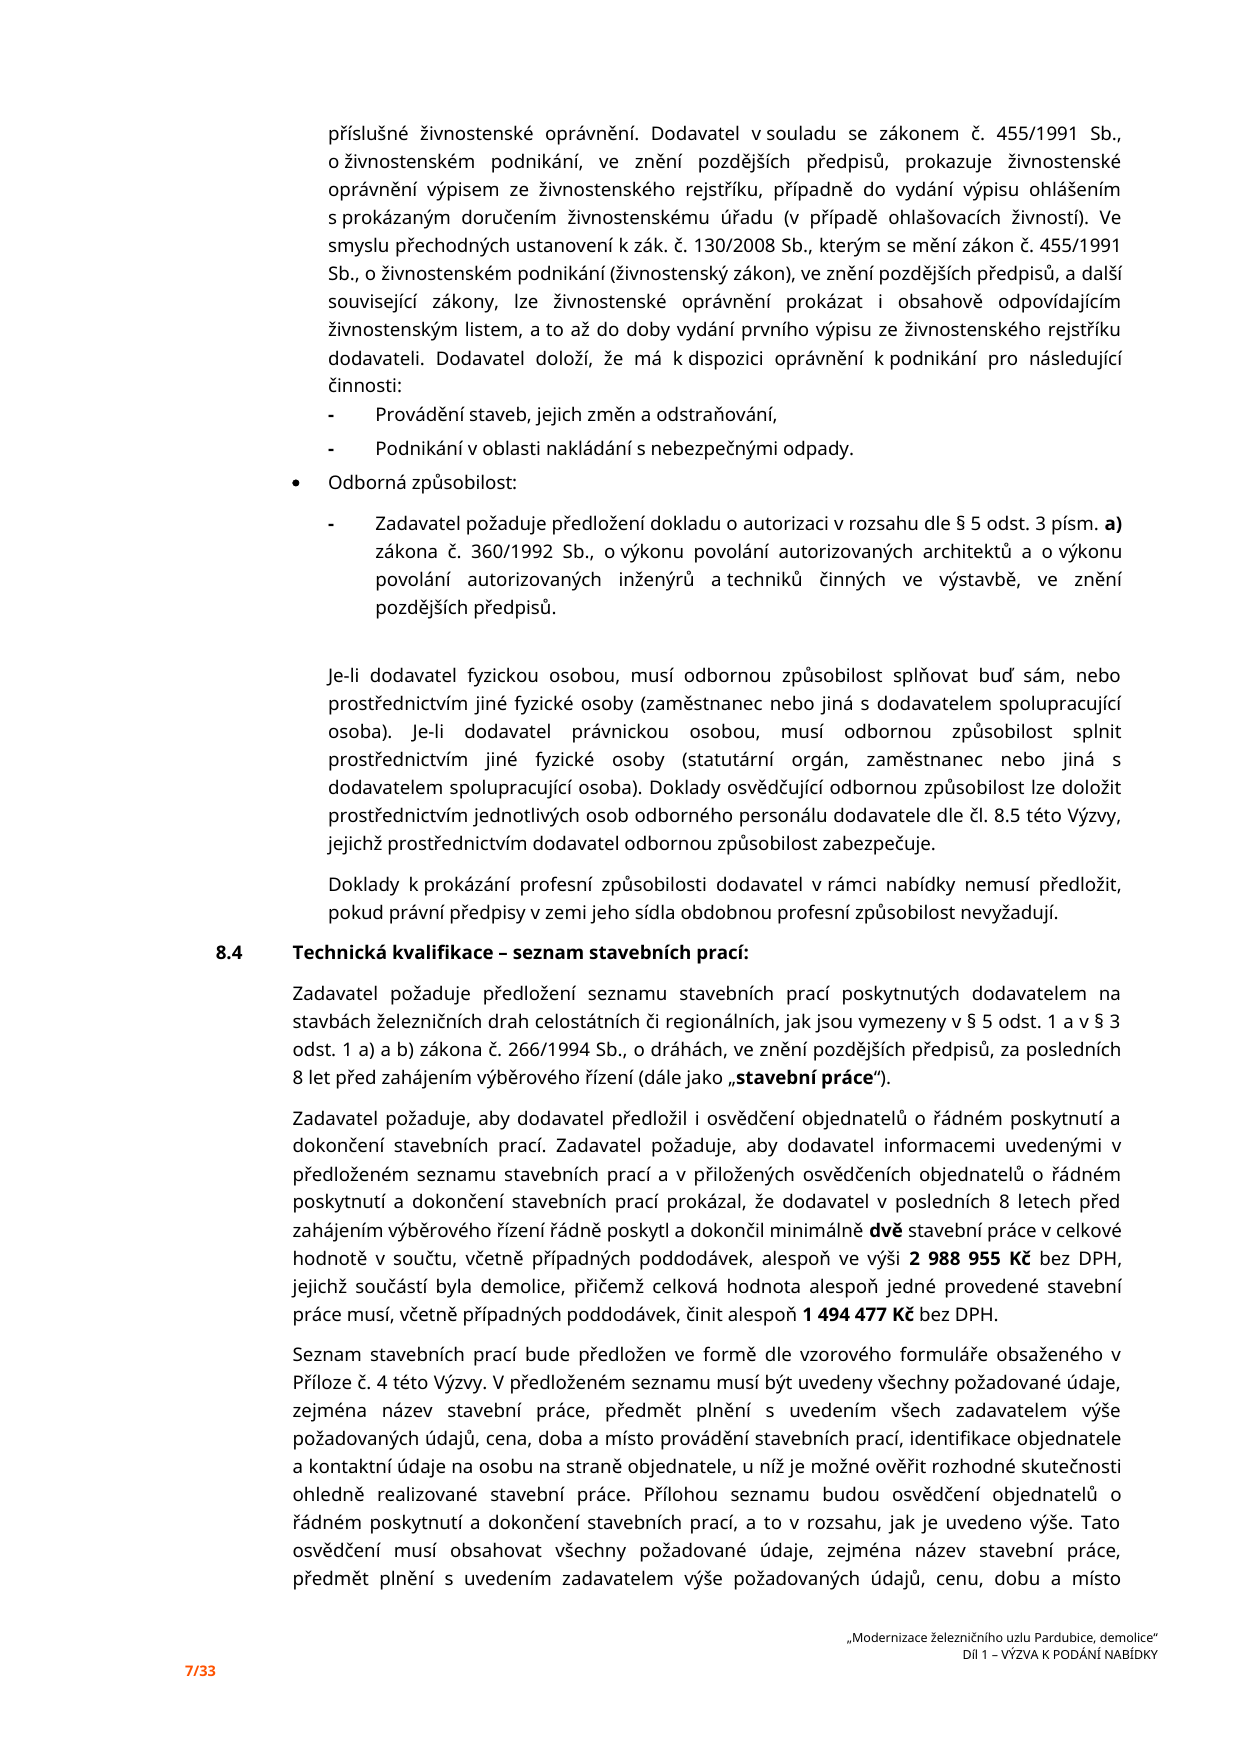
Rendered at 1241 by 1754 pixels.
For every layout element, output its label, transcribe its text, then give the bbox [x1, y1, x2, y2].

text Podnikání v oblasti nakládání s nebezpečnými odpady. [328, 435, 1122, 461]
text Odborná způsobilost: [292, 469, 1122, 495]
text Zadavatel požaduje předložení dokladu o autorizaci v rozsahu dle § 5 odst. 3 písm. a) zákona č. 360/1992 Sb., o výkonu povolání autorizovaných architektů a o výkonu povolání autorizovaných inženýrů a techniků činných ve výstavbě, ve znění pozdějších předpisů. [328, 510, 1122, 619]
text Provádění staveb, jejich změn a odstraňování, [328, 401, 1122, 426]
text Zadavatel požaduje předložení seznamu stavebních prací poskytnutých dodavatelem na stavbách železničních drah celostátních či regionálních, jak jsou vymezeny v § 5 odst. 1 a v § 3 odst. 1 a) a b) zákona č. 266/1994 Sb., o dráhách, ve znění pozdějších předpisů, za posledních 8 let před zahájením výběrového řízení (dále jako „stavební práce“). [292, 980, 1122, 1090]
text Zadavatel požaduje, aby dodavatel předložil i osvědčení objednatelů o řádném poskytnutí a dokončení stavebních prací. Zadavatel požaduje, aby dodavatel informacemi uvedenými v předloženém seznamu stavebních prací a v přiložených osvědčeních objednatelů o řádném poskytnutí a dokončení stavebních prací prokázal, že dodavatel v posledních 8 letech před zahájením výběrového řízení řádně poskytl a dokončil minimálně dvě stavební práce v celkové hodnotě v součtu, včetně případných poddodávek, alespoň ve výši 2 988 955 Kč bez DPH, jejichž součástí byla demolice, přičemž celková hodnota alespoň jedné provedené stavební práce musí, včetně případných poddodávek, činit alespoň 1 494 477 Kč bez DPH. [292, 1105, 1122, 1326]
text Technická kvalifikace – seznam stavebních prací: [216, 940, 1122, 965]
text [292, 121, 1122, 398]
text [292, 1341, 1122, 1591]
text Je-li dodavatel fyzickou osobou, musí odbornou způsobilost splňovat buď sám, nebo prostřednictvím jiné fyzické osoby (zaměstnanec nebo jiná s dodavatelem spolupracující osoba). Je-li dodavatel právnickou osobou, musí odbornou způsobilost splnit prostřednictvím jiné fyzické osoby (statutární orgán, zaměstnanec nebo jiná s dodavatelem spolupracující osoba). Doklady osvědčující odbornou způsobilost lze doložit prostřednictvím jednotlivých osob odborného personálu dodavatele dle čl. 8.5 této Výzvy, jejichž prostřednictvím dodavatel odbornou způsobilost zabezpečuje. [328, 662, 1122, 856]
text Doklady k prokázání profesní způsobilosti dodavatel v rámci nabídky nemusí předložit, pokud právní předpisy v zemi jeho sídla obdobnou profesní způsobilost nevyžadují. [328, 871, 1122, 925]
